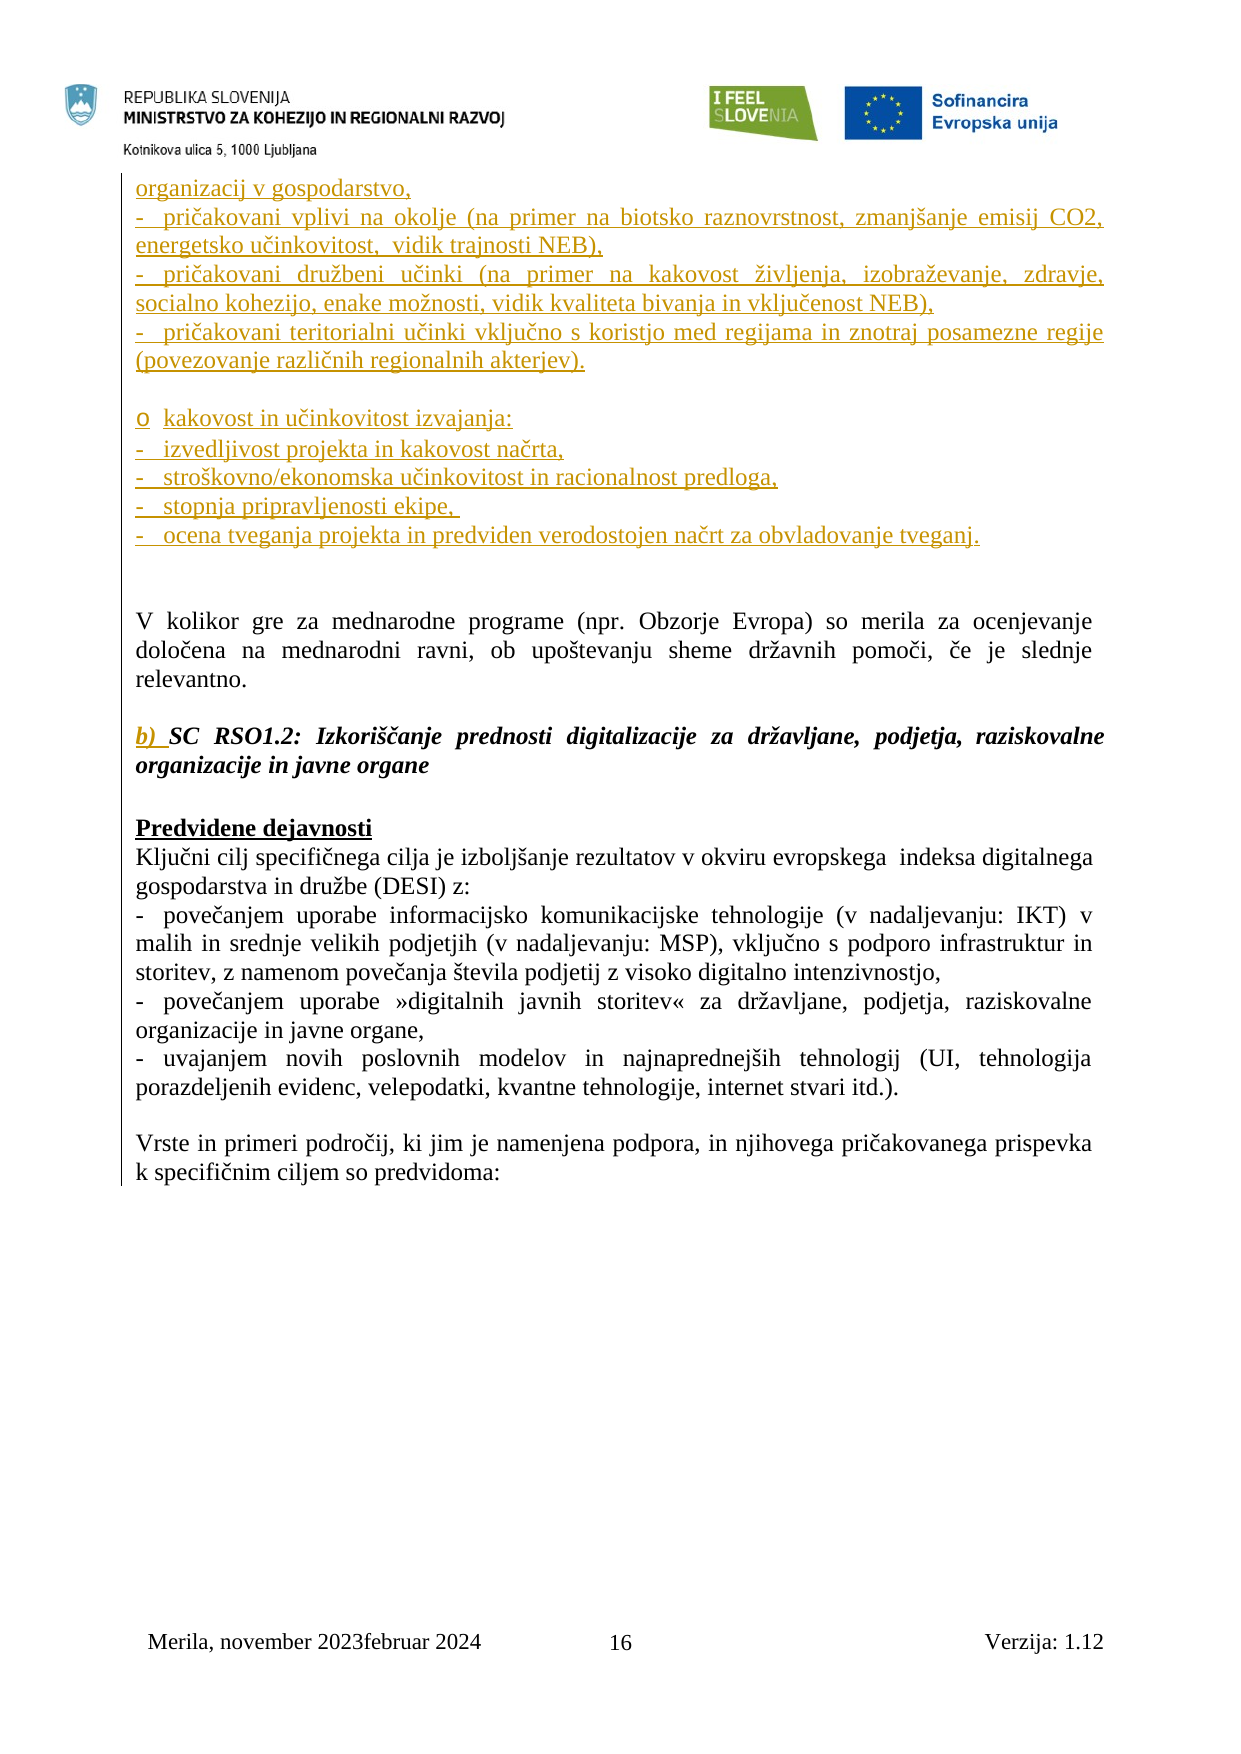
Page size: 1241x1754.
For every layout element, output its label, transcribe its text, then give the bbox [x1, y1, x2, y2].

text Ključni cilj specifičnega cilja je izboljšanje rezultatov v okviru evropskega indeksa digitalnega gospodarstva in družbe (DESI) z: [135, 842, 1093, 900]
subtitle Predvidene dejavnosti [135, 813, 1105, 842]
text Vrste in primeri področij, ki jim je namenjena podpora, in njihovega pričakovanega prispevka k specifičnim ciljem so predvidoma: [135, 1128, 1093, 1186]
list uvajanjem novih poslovnih modelov in najnaprednejših tehnologij (UI, tehnologija porazdeljenih evidenc, velepodatki, kvantne tehnologije, internet stvari itd.). [135, 1043, 1093, 1101]
text V kolikor gre za mednarodne programe (npr. Obzorje Evropa) so merila za ocenjevanje določena na mednarodni ravni, ob upoštevanju sheme državnih pomoči, če je slednje relevantno. [135, 606, 1093, 692]
list povečanjem uporabe informacijsko komunikacijske tehnologije (v nadaljevanju: IKT) v malih in srednje velikih podjetjih (v nadaljevanju: MSP), vključno s podporo infrastruktur in storitev, z namenom povečanja števila podjetij z visoko digitalno intenzivnostjo, [135, 900, 1092, 986]
subtitle SC RSO1.2: Izkoriščanje prednosti digitalizacije za državljane, podjetja, raziskovalne organizacije in javne organe [135, 721, 1105, 779]
list povečanjem uporabe »digitalnih javnih storitev« za državljane, podjetja, raziskovalne organizacije in javne organe, [135, 986, 1093, 1043]
picture [64, 84, 1058, 158]
